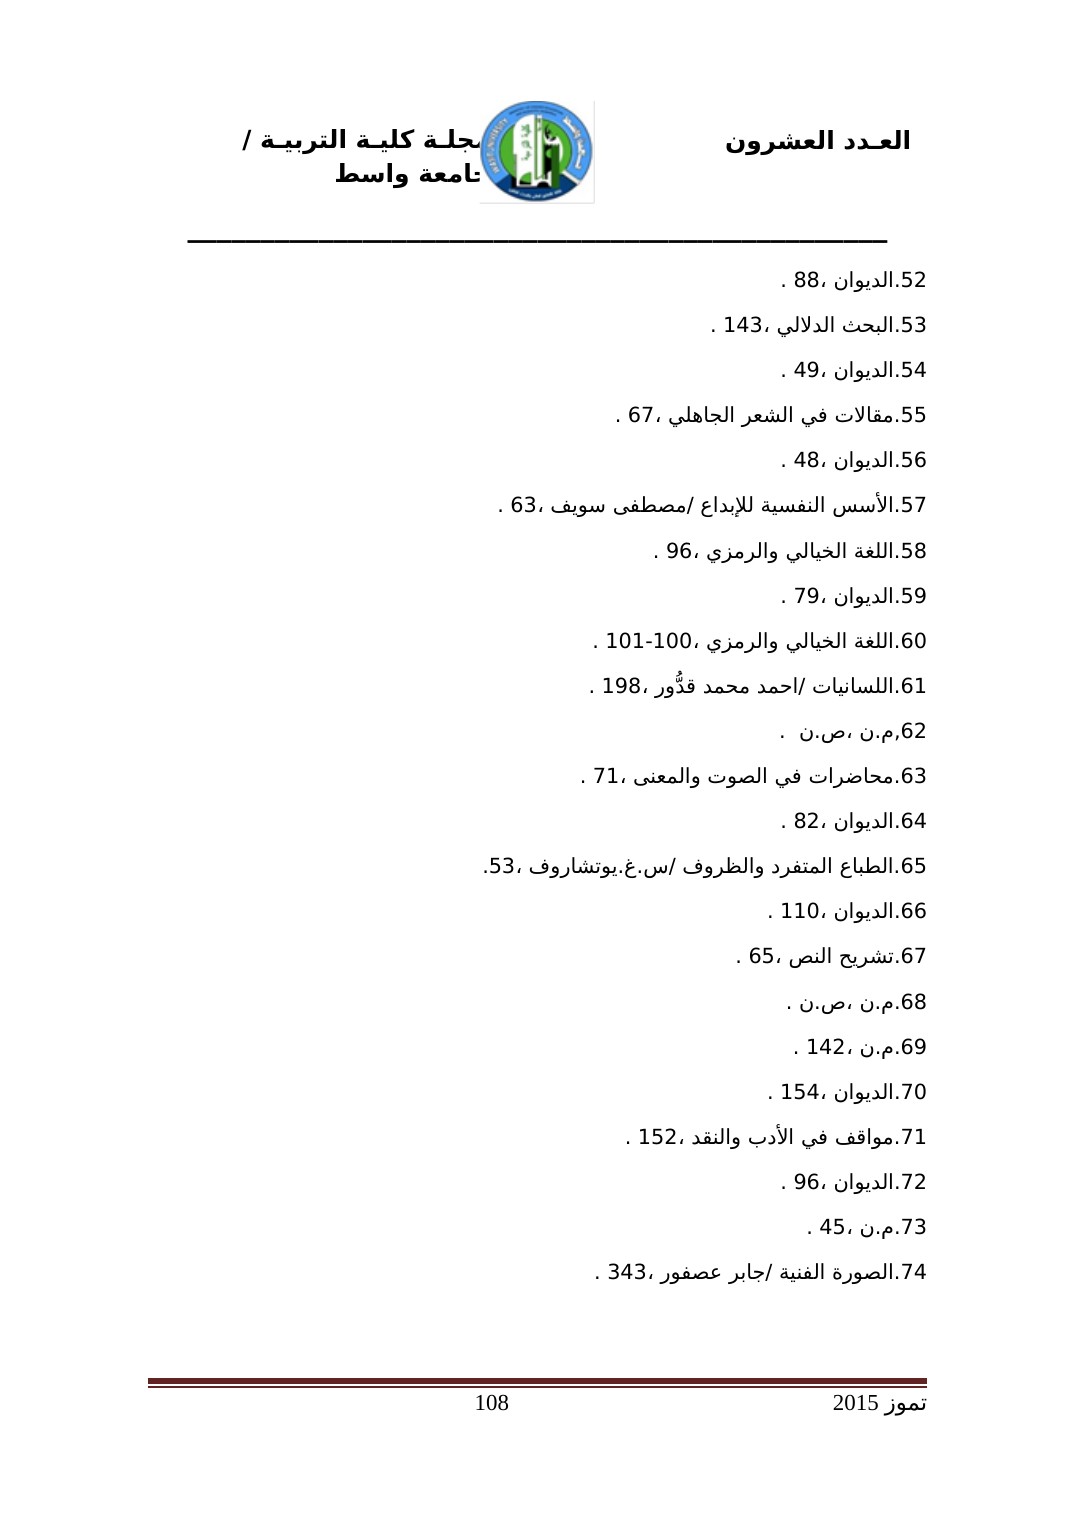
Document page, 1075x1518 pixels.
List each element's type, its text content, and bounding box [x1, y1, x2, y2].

text 59.الديوان ،79 . [148, 584, 927, 608]
text 52.الديوان ،88 . [148, 268, 927, 292]
text 71.مواقف في الأدب والنقد ،152 . [148, 1125, 927, 1149]
text 65.الطباع المتفرد والظروف /س.غ.يوتشاروف ،53. [148, 854, 927, 879]
text 60.اللغة الخيالي والرمزي ،100-101 . [148, 629, 927, 653]
text 72.الديوان ،96 . [148, 1170, 927, 1194]
picture [479, 101, 595, 205]
text 61.اللسانيات /احمد محمد قدُّور ،198 . [148, 674, 927, 698]
text 58.اللغة الخيالي والرمزي ،96 . [148, 539, 927, 563]
text 68.م.ن ،ص.ن . [148, 990, 927, 1014]
text 63.محاضرات في الصوت والمعنى ،71 . [148, 764, 927, 788]
text 53.البحث الدلالي ،143 . [148, 313, 927, 337]
text 64.الديوان ،82 . [148, 809, 927, 833]
text 70.الديوان ،154 . [148, 1080, 927, 1104]
text 73.م.ن ،45 . [148, 1215, 927, 1239]
text 67.تشريح النص ،65 . [148, 944, 927, 969]
text 69.م.ن ،142 . [148, 1035, 927, 1059]
text 74.الصورة الفنية /جابر عصفور ،343 . [148, 1260, 927, 1284]
text 57.الأسس النفسية للإبداع /مصطفى سويف ،63 . [148, 493, 927, 518]
text 62,م.ن ،ص.ن . [148, 719, 927, 743]
text 55.مقالات في الشعر الجاهلي ،67 . [148, 403, 927, 428]
text 56.الديوان ،48 . [148, 448, 927, 473]
text 66.الديوان ،110 . [148, 899, 927, 924]
text 54.الديوان ،49 . [148, 358, 927, 382]
